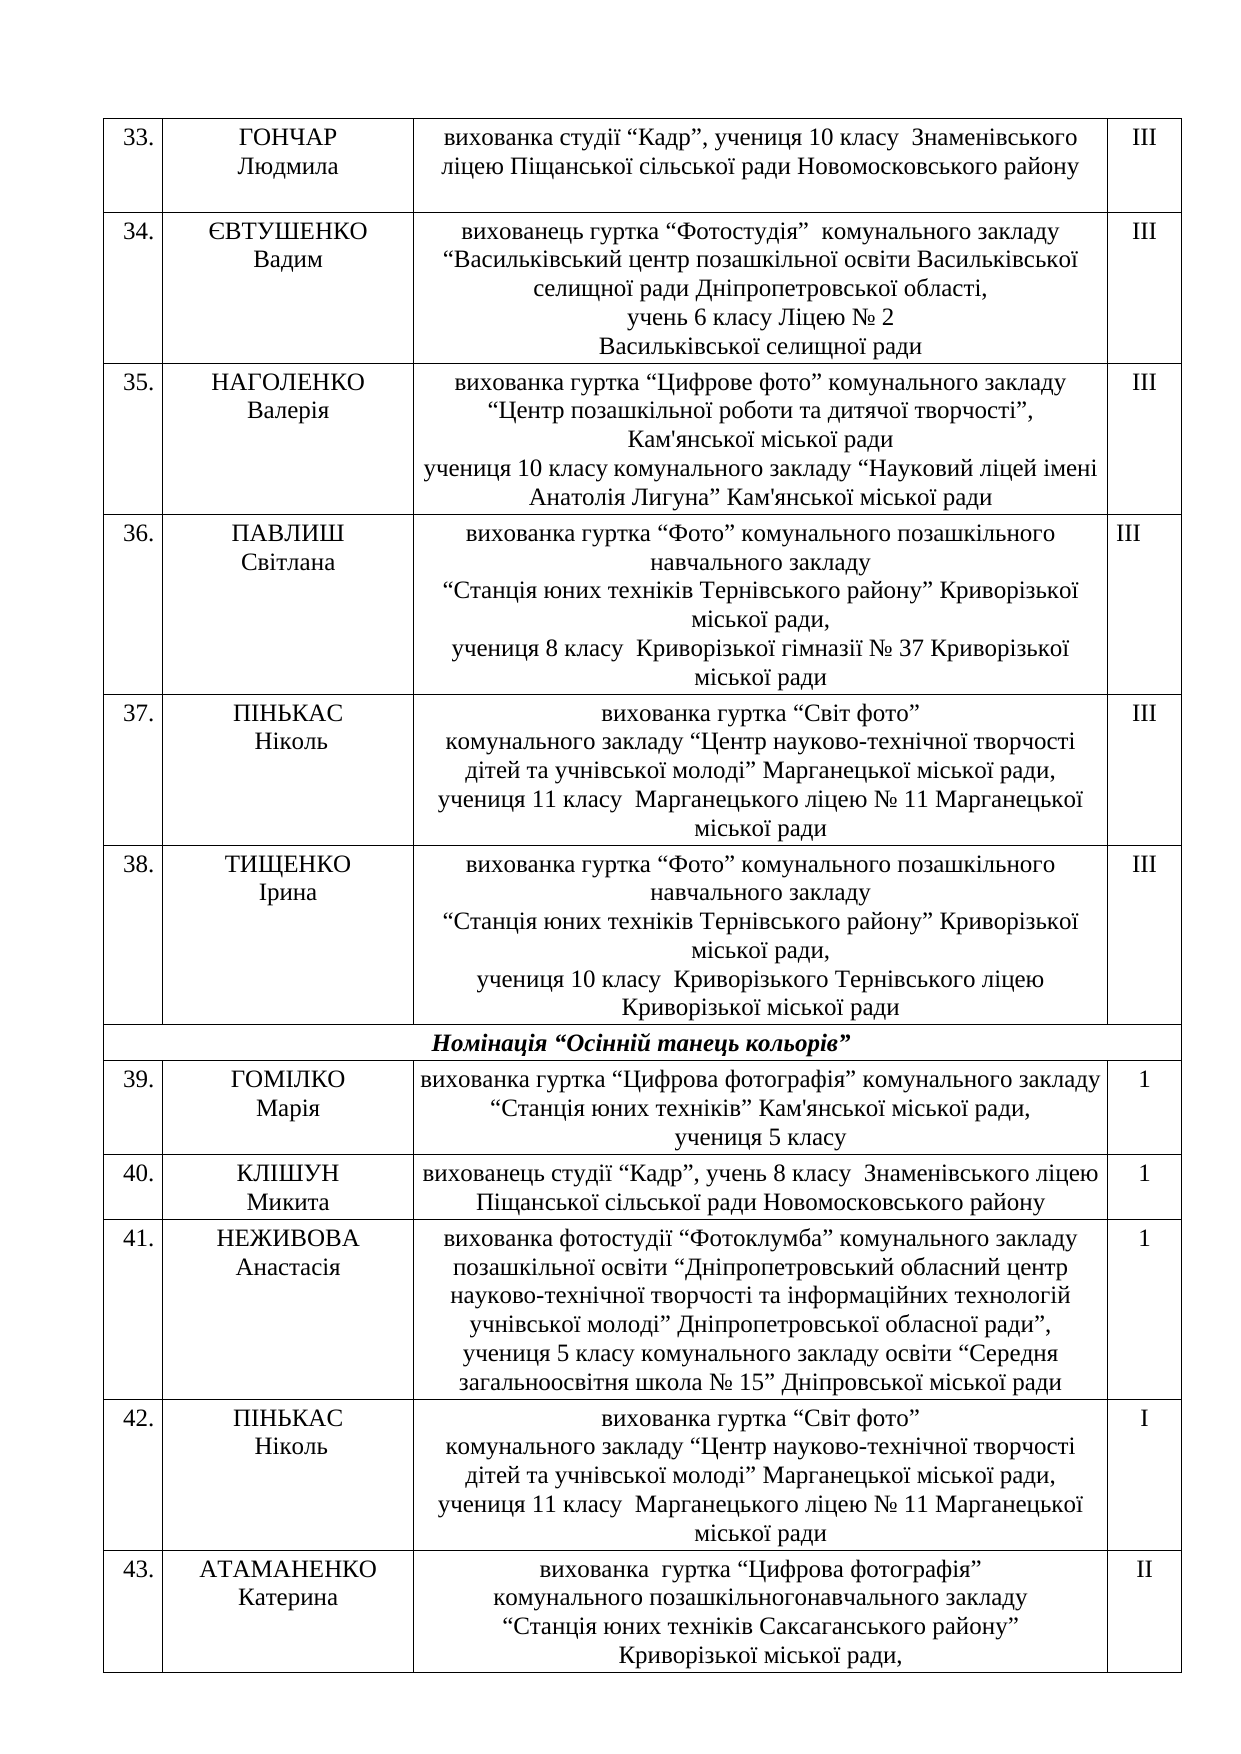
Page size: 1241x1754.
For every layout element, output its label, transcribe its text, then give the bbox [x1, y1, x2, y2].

table_cell вихованка гуртка “Фото” комунального позашкільного навчального закладу “Станція юних техніків Тернівського району” Криворізької міської ради, учениця 8 класу Криворізької гімназії № 37 Криворізької міської ради [414, 515, 1107, 693]
table_cell ГОНЧАР Людмила [163, 119, 413, 212]
table_cell [104, 1155, 162, 1219]
table_cell ПІНЬКАС Ніколь [163, 1400, 413, 1549]
table_cell ІІІ [1108, 846, 1181, 1024]
table_cell ІІІ [1108, 515, 1181, 693]
table_cell Номінація “Осінній танець кольорів” [104, 1025, 1181, 1060]
table_cell [104, 119, 162, 212]
table_cell вихованка гуртка “Фото” комунального позашкільного навчального закладу “Станція юних техніків Тернівського району” Криворізької міської ради, учениця 10 класу Криворізького Тернівського ліцею Криворізької міської ради [414, 846, 1107, 1024]
table_cell [104, 1061, 162, 1154]
table_cell [104, 1220, 162, 1398]
table_cell [104, 515, 162, 693]
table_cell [414, 1551, 1107, 1672]
table_cell [104, 846, 162, 1024]
table_cell ІІІ [1108, 119, 1181, 212]
table_cell ЄВТУШЕНКО Вадим [163, 213, 413, 363]
table_cell вихованка гуртка “Цифрове фото” комунального закладу “Центр позашкільної роботи та дитячої творчості”, Кам'янської міської ради учениця 10 класу комунального закладу “Науковий ліцей імені Анатолія Лигуна” Кам'янської міської ради [414, 364, 1107, 514]
table_cell ПАВЛИШ Світлана [163, 515, 413, 693]
table_cell ІІІ [1108, 213, 1181, 363]
table_cell КЛІШУН Микита [163, 1155, 413, 1219]
table_cell вихованка студії “Кадр”, учениця 10 класу Знаменівського ліцею Піщанської сільської ради Новомосковського району [414, 119, 1107, 212]
table_cell вихованець гуртка “Фотостудія” комунального закладу “Васильківський центр позашкільної освіти Васильківської селищної ради Дніпропетровської області, учень 6 класу Ліцею № 2 Васильківської селищної ради [414, 213, 1107, 363]
table_cell АТАМАНЕНКО Катерина [163, 1551, 413, 1672]
table_cell НАГОЛЕНКО Валерія [163, 364, 413, 514]
table_cell І [1108, 1400, 1181, 1549]
table_cell вихованець студії “Кадр”, учень 8 класу Знаменівського ліцею Піщанської сільської ради Новомосковського району [414, 1155, 1107, 1219]
table_cell НЕЖИВОВА Анастасія [163, 1220, 413, 1398]
table_cell вихованка фотостудії “Фотоклумба” комунального закладу позашкільної освіти “Дніпропетровський обласний центр науково-технічної творчості та інформаційних технологій учнівської молоді” Дніпропетровської обласної ради”, учениця 5 класу комунального закладу освіти “Середня загальноосвітня школа № 15” Дніпровської міської ради [414, 1220, 1107, 1398]
table_cell 1 [1108, 1220, 1181, 1398]
table_cell вихованка гуртка “Світ фото” комунального закладу “Центр науково-технічної творчості дітей та учнівської молоді” Марганецької міської ради, учениця 11 класу Марганецького ліцею № 11 Марганецької міської ради [414, 695, 1107, 844]
table_cell ПІНЬКАС Ніколь [163, 695, 413, 844]
table_cell [104, 695, 162, 844]
table_cell 1 [1108, 1155, 1181, 1219]
table_cell [104, 364, 162, 514]
table_cell вихованка гуртка “Світ фото” комунального закладу “Центр науково-технічної творчості дітей та учнівської молоді” Марганецької міської ради, учениця 11 класу Марганецького ліцею № 11 Марганецької міської ради [414, 1400, 1107, 1549]
table_cell ІІІ [1108, 695, 1181, 844]
table_cell [104, 1400, 162, 1549]
table_cell [104, 213, 162, 363]
table_cell ІІІ [1108, 364, 1181, 514]
table_cell ГОМІЛКО Марiя [163, 1061, 413, 1154]
table_cell ТИЩЕНКО Ірина [163, 846, 413, 1024]
table_cell вихованка гуртка “Цифрова фотографія” комунального закладу “Станцiя юних технiкiв” Кам'янської міської ради, учениця 5 класу [414, 1061, 1107, 1154]
table_cell 1 [1108, 1061, 1181, 1154]
table_cell ІІ [1108, 1551, 1181, 1672]
table_cell [104, 1551, 162, 1672]
